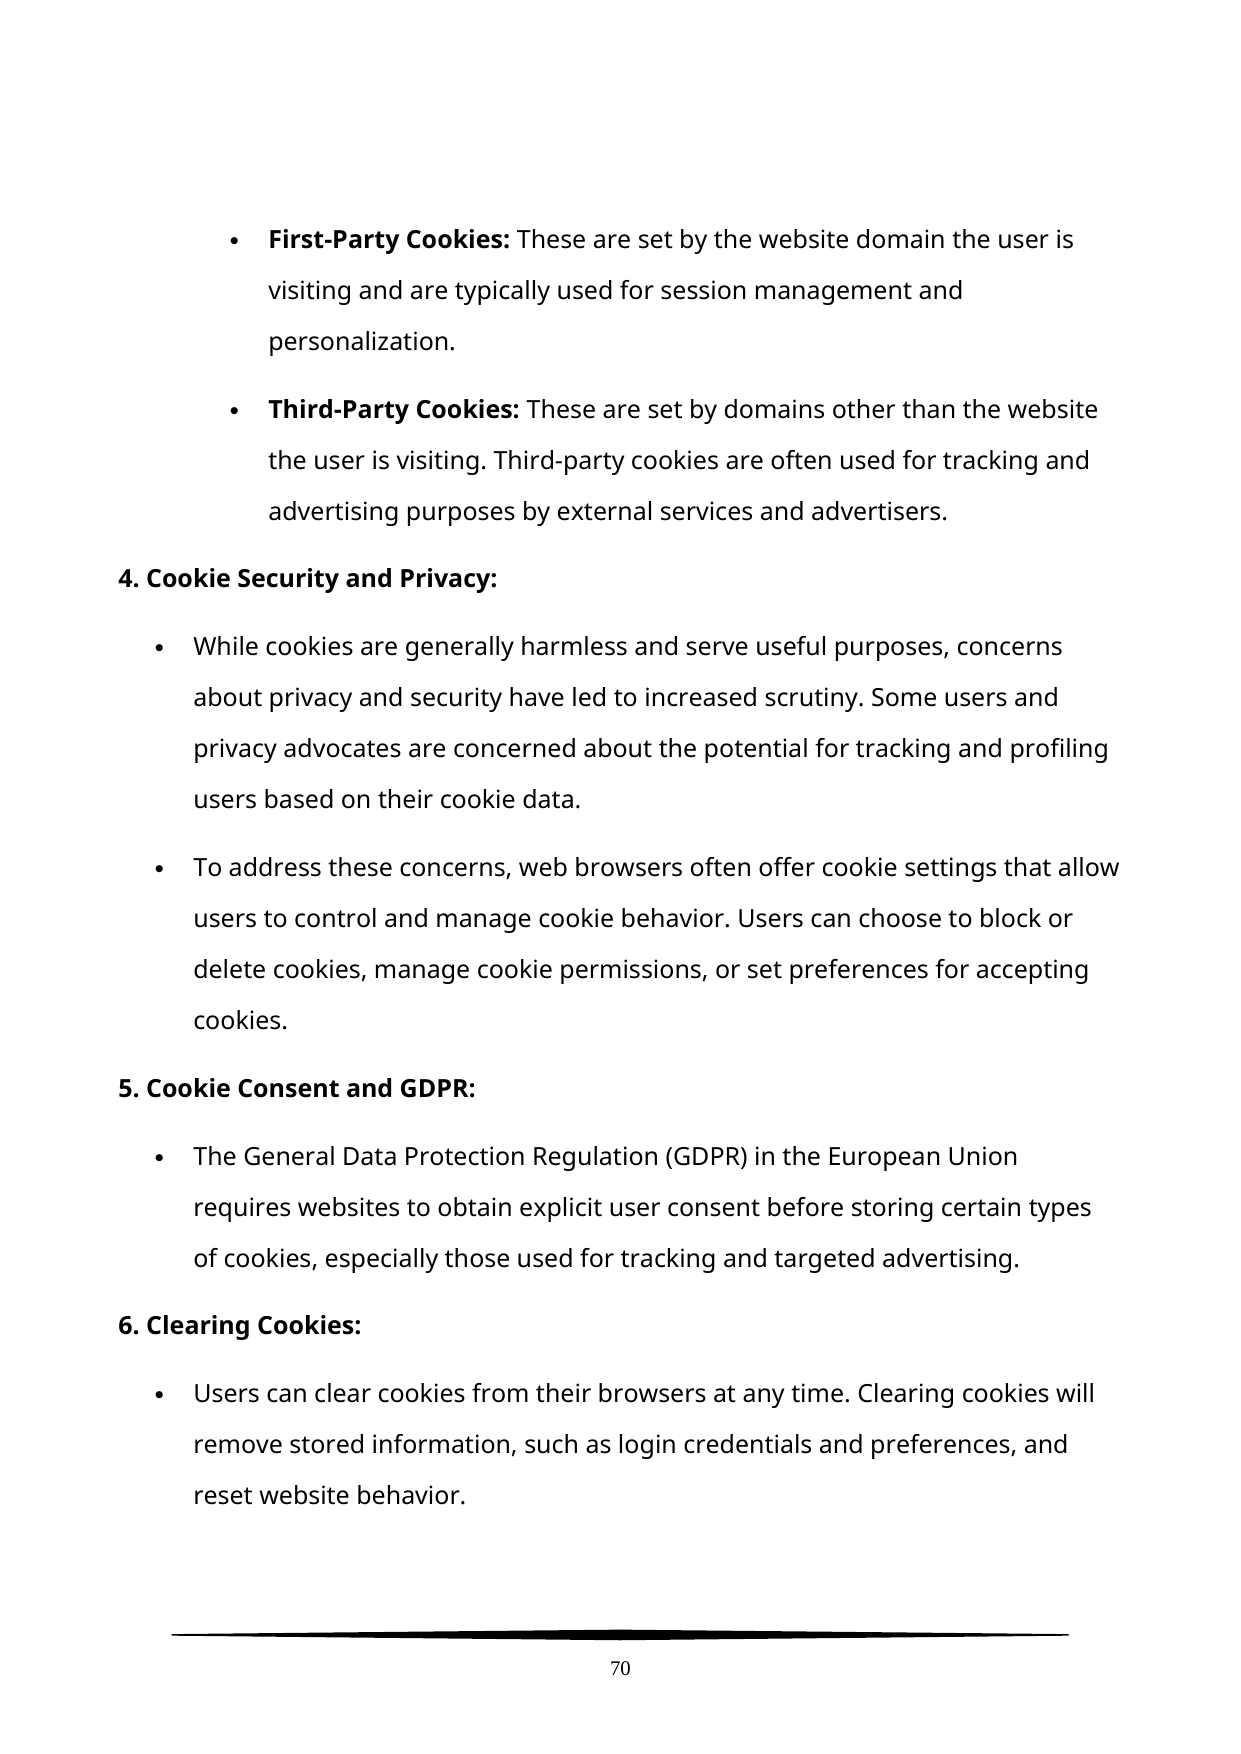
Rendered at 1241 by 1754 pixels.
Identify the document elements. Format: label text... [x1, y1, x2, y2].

list Third-Party Cookies: These are set by domains other than the website the user is visiting. Third-party cookies are often used for tracking and advertising purposes by external services and advertisers. [231, 391, 1122, 527]
text 4. Cookie Security and Privacy: [118, 561, 1122, 595]
list The General Data Protection Regulation (GDPR) in the European Union requires websites to obtain explicit user consent before storing certain types of cookies, especially those used for tracking and targeted advertising. [156, 1138, 1122, 1274]
list To address these concerns, web browsers often offer cookie settings that allow users to control and manage cookie behavior. Users can choose to block or delete cookies, manage cookie permissions, or set preferences for accepting cookies. [156, 850, 1122, 1037]
list First-Party Cookies: These are set by the website domain the user is visiting and are typically used for session management and personalization. [231, 222, 1122, 358]
text 5. Cookie Consent and GDPR: [118, 1071, 1122, 1104]
text 6. Clearing Cookies: [118, 1308, 1122, 1342]
list Users can clear cookies from their browsers at any time. Clearing cookies will remove stored information, such as login credentials and preferences, and reset website behavior. [156, 1376, 1122, 1512]
list While cookies are generally harmless and serve useful purposes, concerns about privacy and security have led to increased scrutiny. Some users and privacy advocates are concerned about the potential for tracking and profiling users based on their cookie data. [156, 629, 1122, 816]
